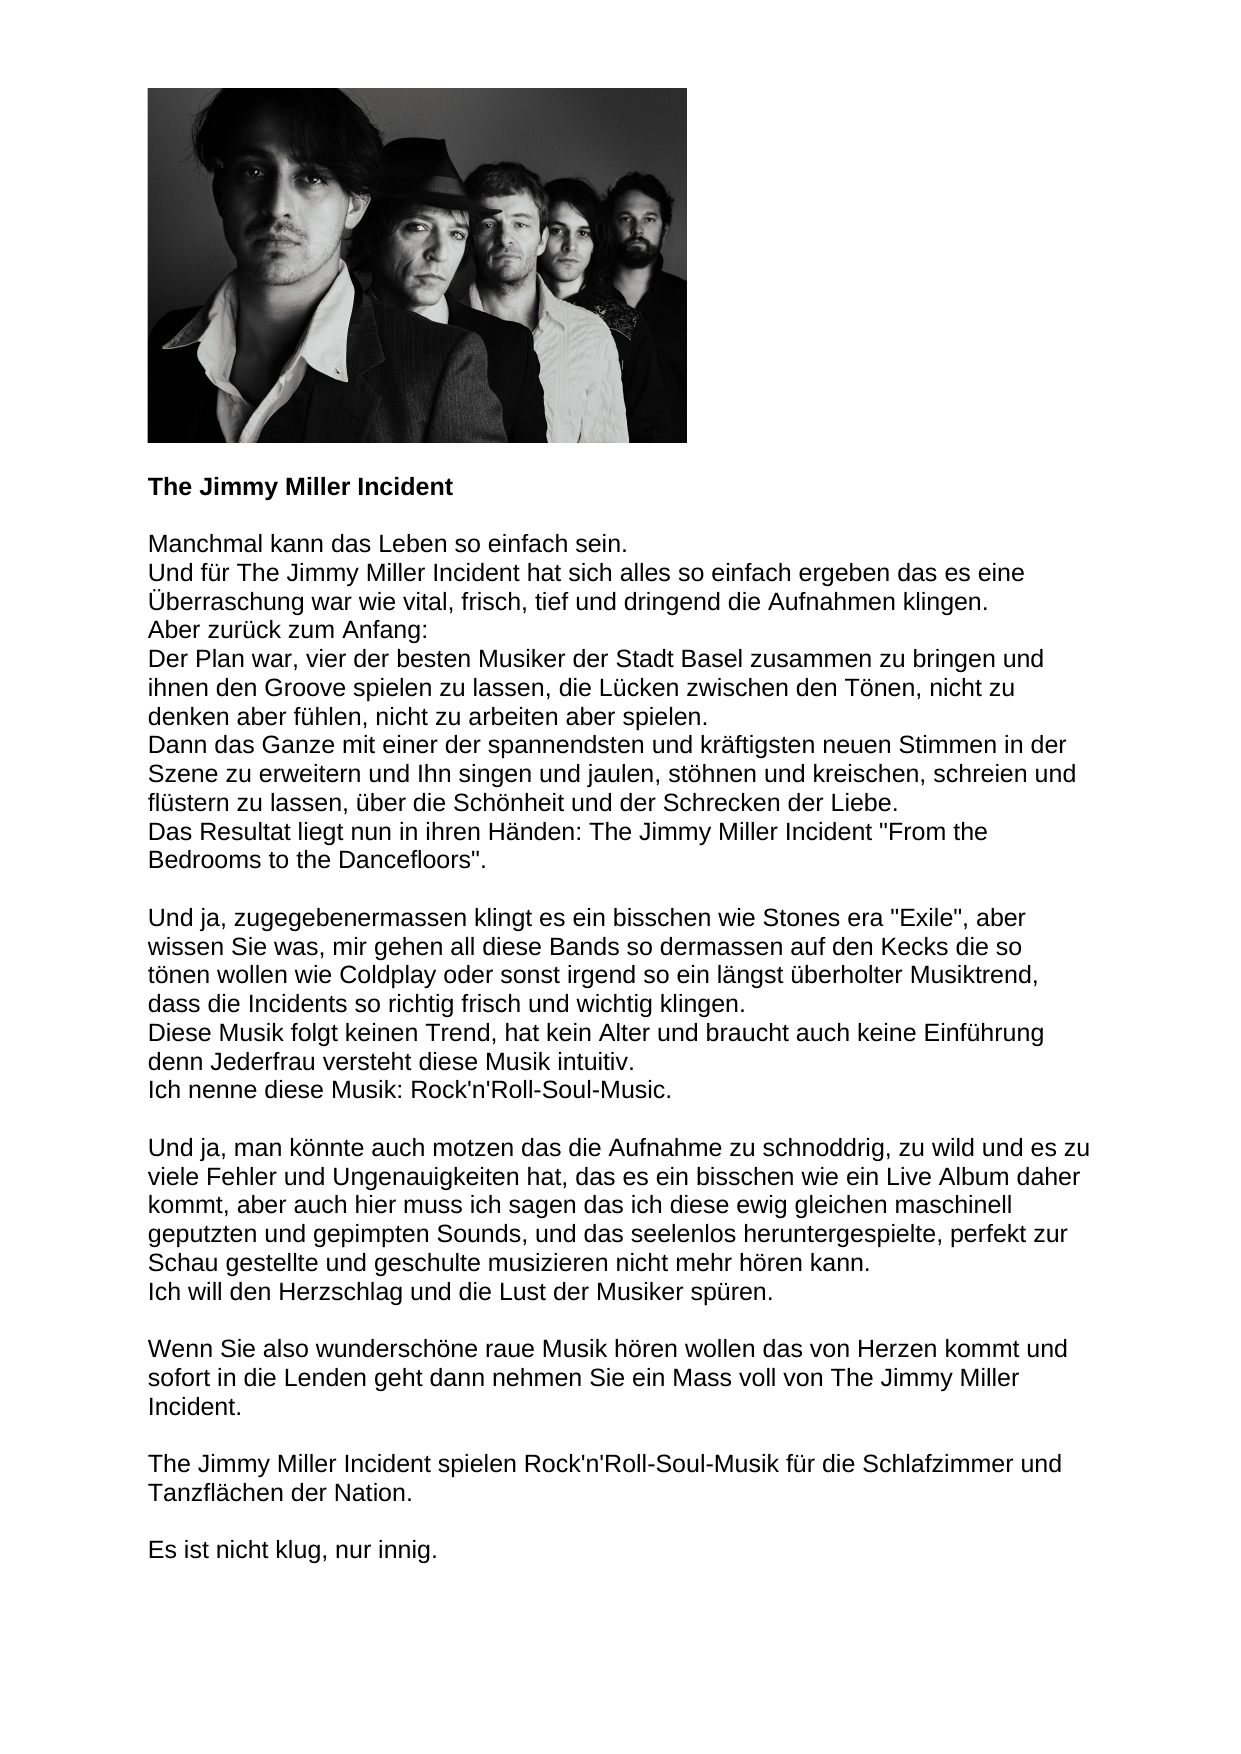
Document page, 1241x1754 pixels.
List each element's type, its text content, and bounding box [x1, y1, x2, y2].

text Wenn Sie also wunderschöne raue Musik hören wollen das von Herzen kommt und sofort in die Lenden geht dann nehmen Sie ein Mass voll von The Jimmy Miller Incident. [148, 1334, 1093, 1420]
picture [147, 88, 687, 443]
text Ich nenne diese Musik: Rock'n'Roll-Soul-Music. [148, 1075, 1093, 1104]
text Und für The Jimmy Miller Incident hat sich alles so einfach ergeben das es eine Überraschung war wie vital, frisch, tief und dringend die Aufnahmen klingen. [148, 558, 1093, 615]
text Aber zurück zum Anfang: [148, 615, 1093, 644]
text Der Plan war, vier der besten Musiker der Stadt Basel zusammen zu bringen und ihnen den Groove spielen zu lassen, die Lücken zwischen den Tönen, nicht zu denken aber fühlen, nicht zu arbeiten aber spielen. [148, 644, 1093, 730]
text Manchmal kann das Leben so einfach sein. [148, 529, 1093, 558]
text Ich will den Herzschlag und die Lust der Musiker spüren. [148, 1276, 1093, 1305]
text Und ja, zugegebenermassen klingt es ein bisschen wie Stones era "Exile", aber wissen Sie was, mir gehen all diese Bands so dermassen auf den Kecks die so tönen wollen wie Coldplay oder sonst irgend so ein längst überholter Musiktrend, dass die Incidents so richtig frisch und wichtig klingen. [148, 903, 1093, 1018]
text Und ja, man könnte auch motzen das die Aufnahme zu schnoddrig, zu wild und es zu viele Fehler und Ungenauigkeiten hat, das es ein bisschen wie ein Live Album daher kommt, aber auch hier muss ich sagen das ich diese ewig gleichen maschinell geputzten und gepimpten Sounds, und das seelenlos heruntergespielte, perfekt zur Schau gestellte und geschulte musizieren nicht mehr hören kann. [148, 1133, 1093, 1276]
text The Jimmy Miller Incident spielen Rock'n'Roll-Soul-Musik für die Schlafzimmer und Tanzflächen der Nation. [148, 1449, 1093, 1506]
text Es ist nicht klug, nur innig. [148, 1535, 1093, 1564]
text The Jimmy Miller Incident [148, 471, 1093, 500]
text Diese Musik folgt keinen Trend, hat kein Alter und braucht auch keine Einführung denn Jederfrau versteht diese Musik intuitiv. [148, 1018, 1093, 1075]
text Dann das Ganze mit einer der spannendsten und kräftigsten neuen Stimmen in der Szene zu erweitern und Ihn singen und jaulen, stöhnen und kreischen, schreien und flüstern zu lassen, über die Schönheit und der Schrecken der Liebe. [148, 730, 1093, 816]
text Das Resultat liegt nun in ihren Händen: The Jimmy Miller Incident "From the Bedrooms to the Dancefloors". [148, 816, 1093, 874]
